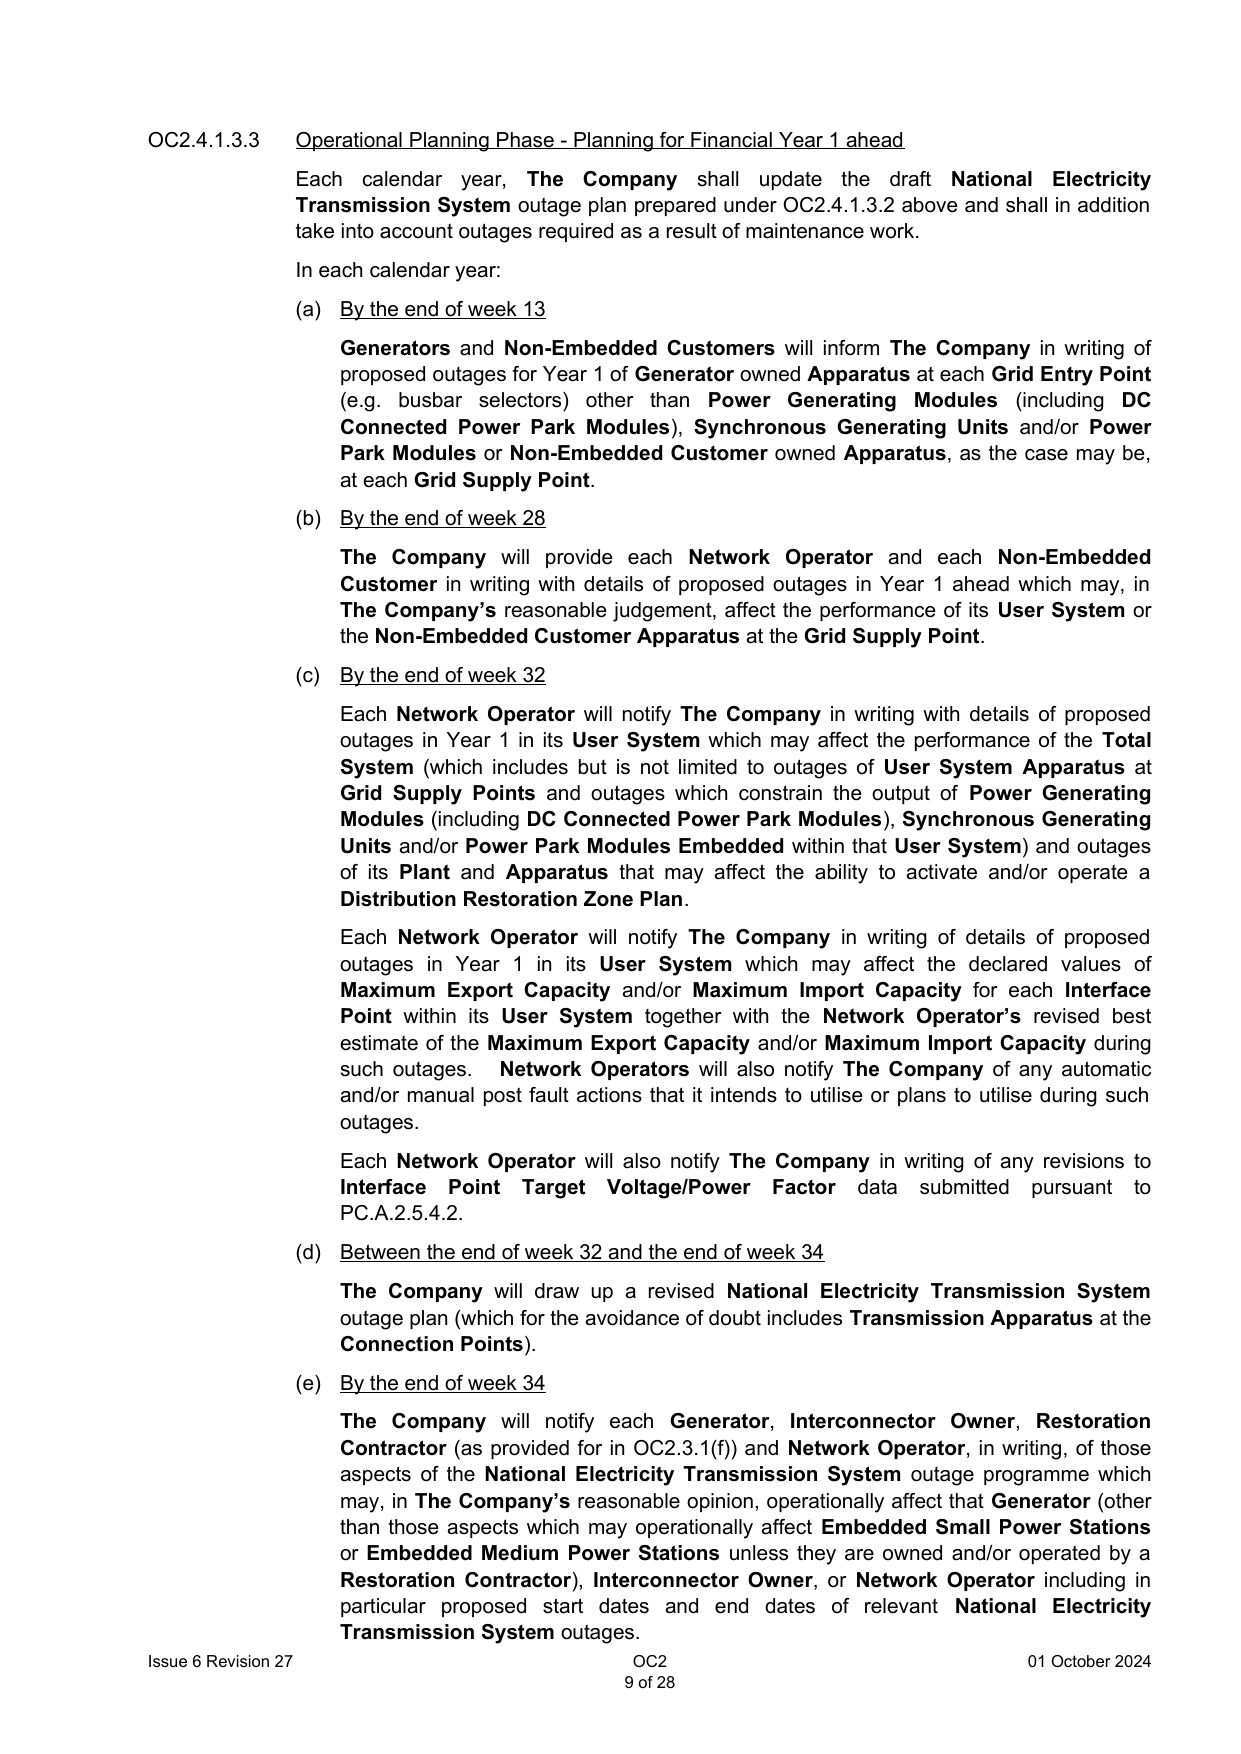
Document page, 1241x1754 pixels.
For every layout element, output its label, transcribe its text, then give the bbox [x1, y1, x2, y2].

text (c) By the end of week 32 [295, 663, 1152, 687]
text Each calendar year, The Company shall update the draft National Electricity Transmission System outage plan prepared under OC2.4.1.3.2 above and shall in addition take into account outages required as a result of maintenance work. [148, 166, 1152, 243]
text (e) By the end of week 34 [295, 1371, 1152, 1394]
text In each calendar year: [148, 258, 1152, 282]
text (a) By the end of week 13 [295, 297, 1152, 321]
text (d) Between the end of week 32 and the end of week 34 [295, 1240, 1152, 1264]
text Generators and Non-Embedded Customers will inform The Company in writing of proposed outages for Year 1 of Generator owned Apparatus at each Grid Entry Point (e.g. busbar selectors) other than Power Generating Modules (including DC Connected Power Park Modules), Synchronous Generating Units and/or Power Park Modules or Non-Embedded Customer owned Apparatus, as the case may be, at each Grid Supply Point. [295, 336, 1152, 491]
text OC2.4.1.3.3 Operational Planning Phase - Planning for Financial Year 1 ahead [148, 127, 1152, 151]
text Each Network Operator will also notify The Company in writing of any revisions to Interface Point Target Voltage/Power Factor data submitted pursuant to PC.A.2.5.4.2. [295, 1148, 1152, 1225]
text Each Network Operator will notify The Company in writing with details of proposed outages in Year 1 in its User System which may affect the performance of the Total System (which includes but is not limited to outages of User System Apparatus at Grid Supply Points and outages which constrain the output of Power Generating Modules (including DC Connected Power Park Modules), Synchronous Generating Units and/or Power Park Modules Embedded within that User System) and outages of its Plant and Apparatus that may affect the ability to activate and/or operate a Distribution Restoration Zone Plan. [295, 702, 1152, 910]
text The Company will provide each Network Operator and each Non-Embedded Customer in writing with details of proposed outages in Year 1 ahead which may, in The Company’s reasonable judgement, affect the performance of its User System or the Non-Embedded Customer Apparatus at the Grid Supply Point. [295, 545, 1152, 648]
text The Company will draw up a revised National Electricity Transmission System outage plan (which for the avoidance of doubt includes Transmission Apparatus at the Connection Points). [295, 1279, 1152, 1356]
text The Company will notify each Generator, Interconnector Owner, Restoration Contractor (as provided for in OC2.3.1(f)) and Network Operator, in writing, of those aspects of the National Electricity Transmission System outage programme which may, in The Company’s reasonable opinion, operationally affect that Generator (other than those aspects which may operationally affect Embedded Small Power Stations or Embedded Medium Power Stations unless they are owned and/or operated by a Restoration Contractor), Interconnector Owner, or Network Operator including in particular proposed start dates and end dates of relevant National Electricity Transmission System outages. [295, 1409, 1152, 1644]
text Each Network Operator will notify The Company in writing of details of proposed outages in Year 1 in its User System which may affect the declared values of Maximum Export Capacity and/or Maximum Import Capacity for each Interface Point within its User System together with the Network Operator’s revised best estimate of the Maximum Export Capacity and/or Maximum Import Capacity during such outages. Network Operators will also notify The Company of any automatic and/or manual post fault actions that it intends to utilise or plans to utilise during such outages. [295, 925, 1152, 1134]
text (b) By the end of week 28 [295, 506, 1152, 530]
